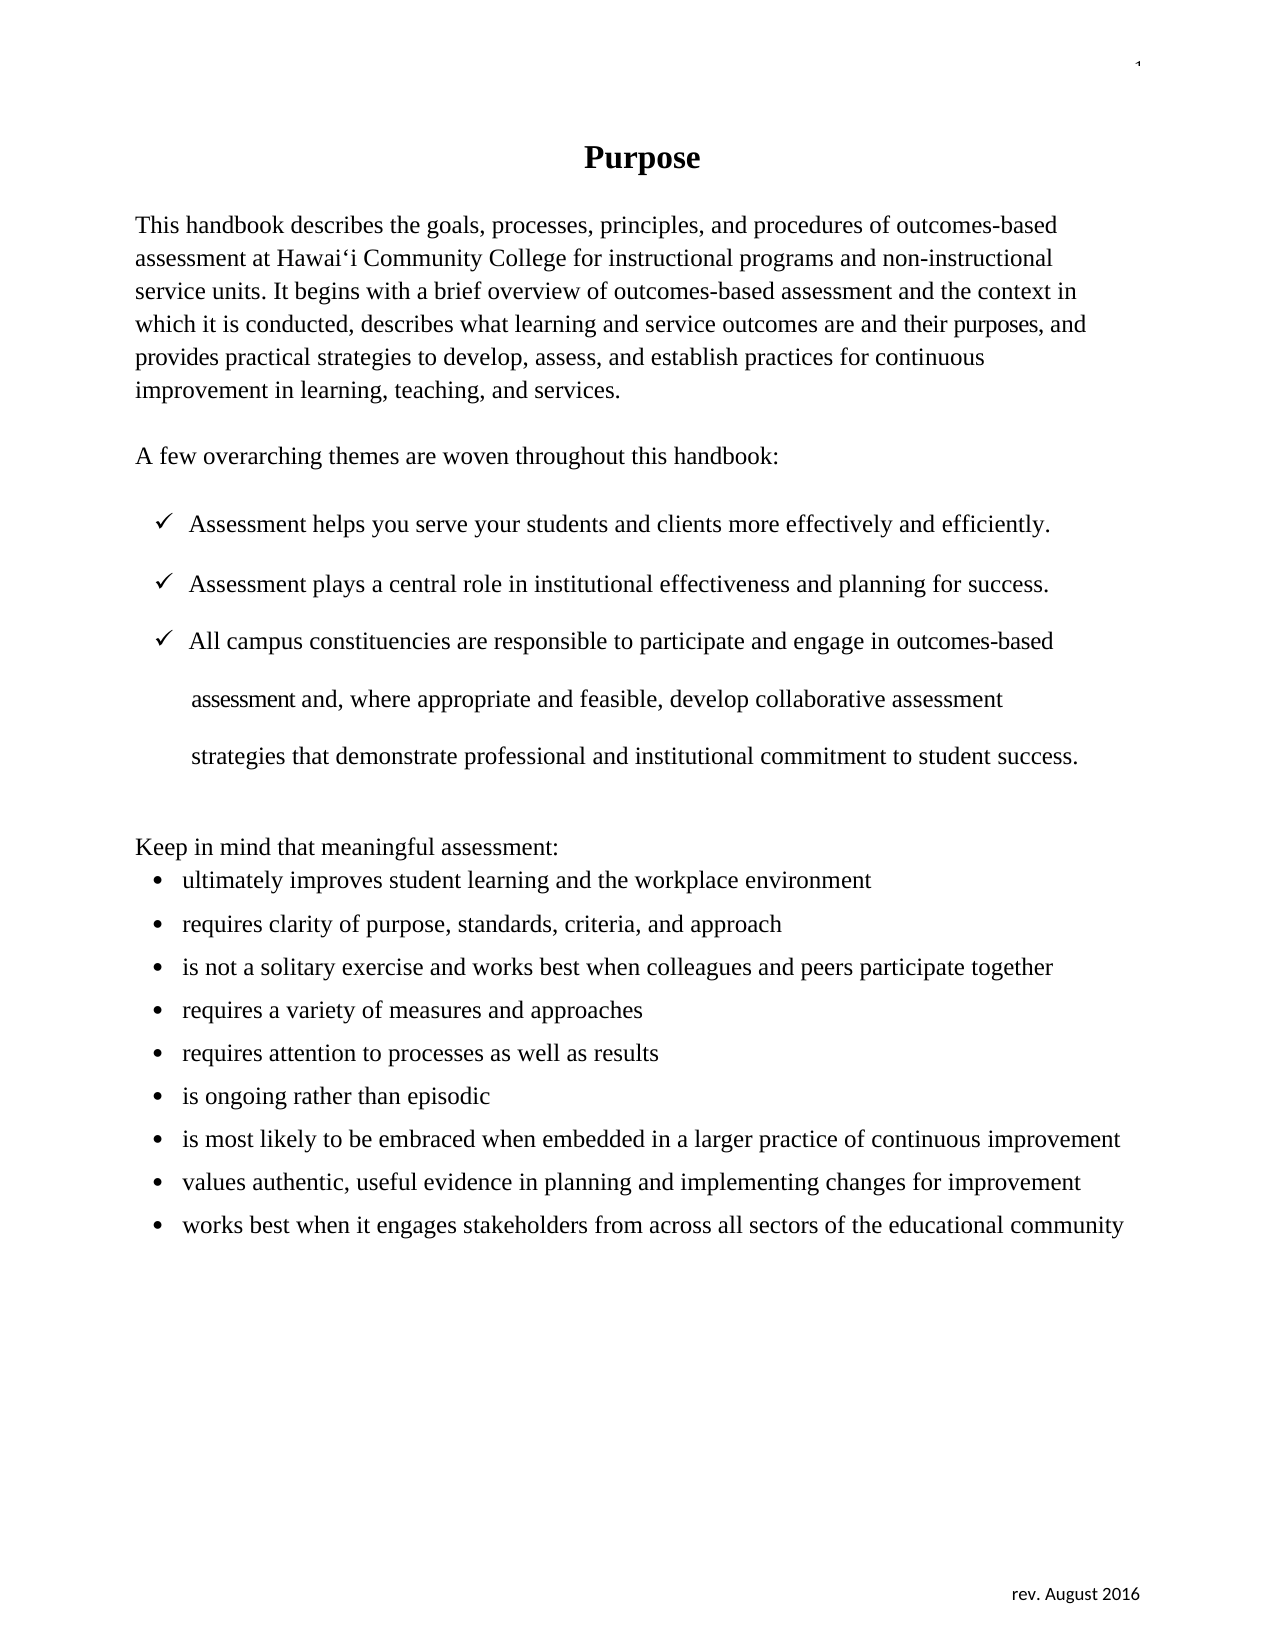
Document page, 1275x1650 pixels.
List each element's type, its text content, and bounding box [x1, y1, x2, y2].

subtitle Purpose [584, 138, 1167, 176]
list Assessment plays a central role in institutional effectiveness and planning for success. [154, 569, 1167, 598]
list Assessment helps you serve your students and clients more effectively and efficiently. [154, 509, 1167, 538]
list works best when it engages stakeholders from across all sectors of the educational community [154, 1210, 1167, 1239]
list requires a variety of measures and approaches [154, 995, 1167, 1024]
list is most likely to be embraced when embedded in a larger practice of continuous improvement [154, 1124, 1167, 1153]
text A few overarching themes are woven throughout this handbook: [135, 441, 1167, 470]
list requires clarity of purpose, standards, criteria, and approach [154, 909, 1167, 937]
text This handbook describes the goals, processes, principles, and procedures of outcomes-based assessment at Hawai‘i Community College for instructional programs and non-instructional service units. It begins with a brief overview of outcomes-based assessment and the context in which it is conducted, describes what learning and service outcomes are and their purposes, and provides practical strategies to develop, assess, and establish practices for continuous improvement in learning, teaching, and services. [135, 210, 1124, 404]
list values authentic, useful evidence in planning and implementing changes for improvement [154, 1167, 1167, 1196]
list is ongoing rather than episodic [154, 1081, 1167, 1110]
list All campus constituencies are responsible to participate and engage in outcomes-based assessment and, where appropriate and feasible, develop collaborative assessment strategies that demonstrate professional and institutional commitment to student success. [154, 626, 1103, 770]
text Keep in mind that meaningful assessment: [135, 832, 1167, 861]
list is not a solitary exercise and works best when colleagues and peers participate together [154, 952, 1167, 980]
list ultimately improves student learning and the workplace environment [154, 865, 1167, 894]
list requires attention to processes as well as results [154, 1038, 1167, 1067]
